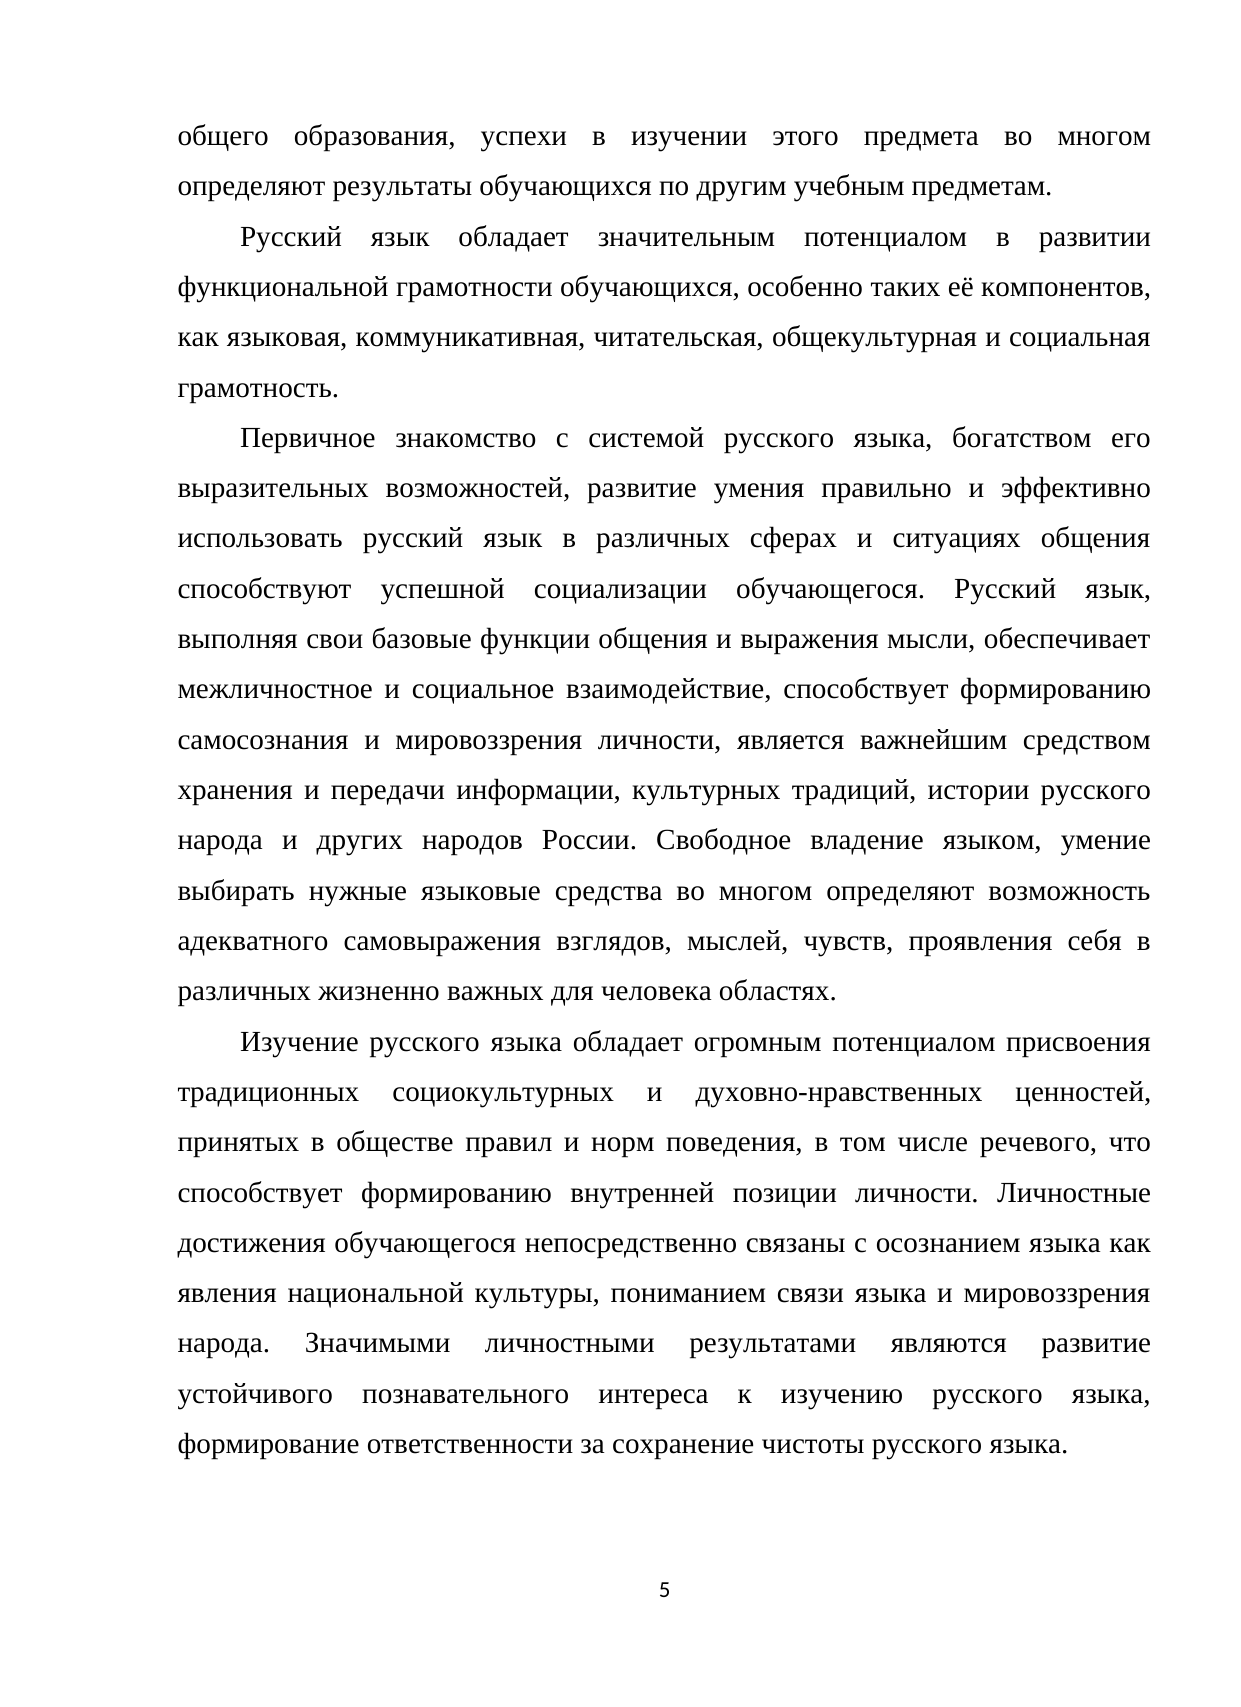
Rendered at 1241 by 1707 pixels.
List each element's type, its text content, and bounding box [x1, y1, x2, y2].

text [177, 118, 1152, 202]
text Первичное знакомство с системой русского языка, богатством его выразительных возможностей, развитие умения правильно и эффективно использовать русский язык в различных сферах и ситуациях общения способствуют успешной социализации обучающегося. Русский язык, выполняя свои базовые функции общения и выражения мысли, обеспечивает межличностное и социальное взаимодействие, способствует формированию самосознания и мировоззрения личности, является важнейшим средством хранения и передачи информации, культурных традиций, истории русского народа и других народов России. Свободное владение языком, умение выбирать нужные языковые средства во многом определяют возможность адекватного самовыражения взглядов, мыслей, чувств, проявления себя в различных жизненно важных для человека областях. [177, 420, 1152, 1007]
text Русский язык обладает значительным потенциалом в развитии функциональной грамотности обучающихся, особенно таких её компонентов, как языковая, коммуникативная, читательская, общекультурная и социальная грамотность. [177, 219, 1152, 403]
text Изучение русского языка обладает огромным потенциалом присвоения традиционных социокультурных и духовно-нравственных ценностей, принятых в обществе правил и норм поведения, в том числе речевого, что способствует формированию внутренней позиции личности. Личностные достижения обучающегося непосредственно связаны с осознанием языка как явления национальной культуры, пониманием связи языка и мировоззрения народа. Значимыми личностными результатами являются развитие устойчивого познавательного интереса к изучению русского языка, формирование ответственности за сохранение чистоты русского языка. [177, 1024, 1152, 1460]
